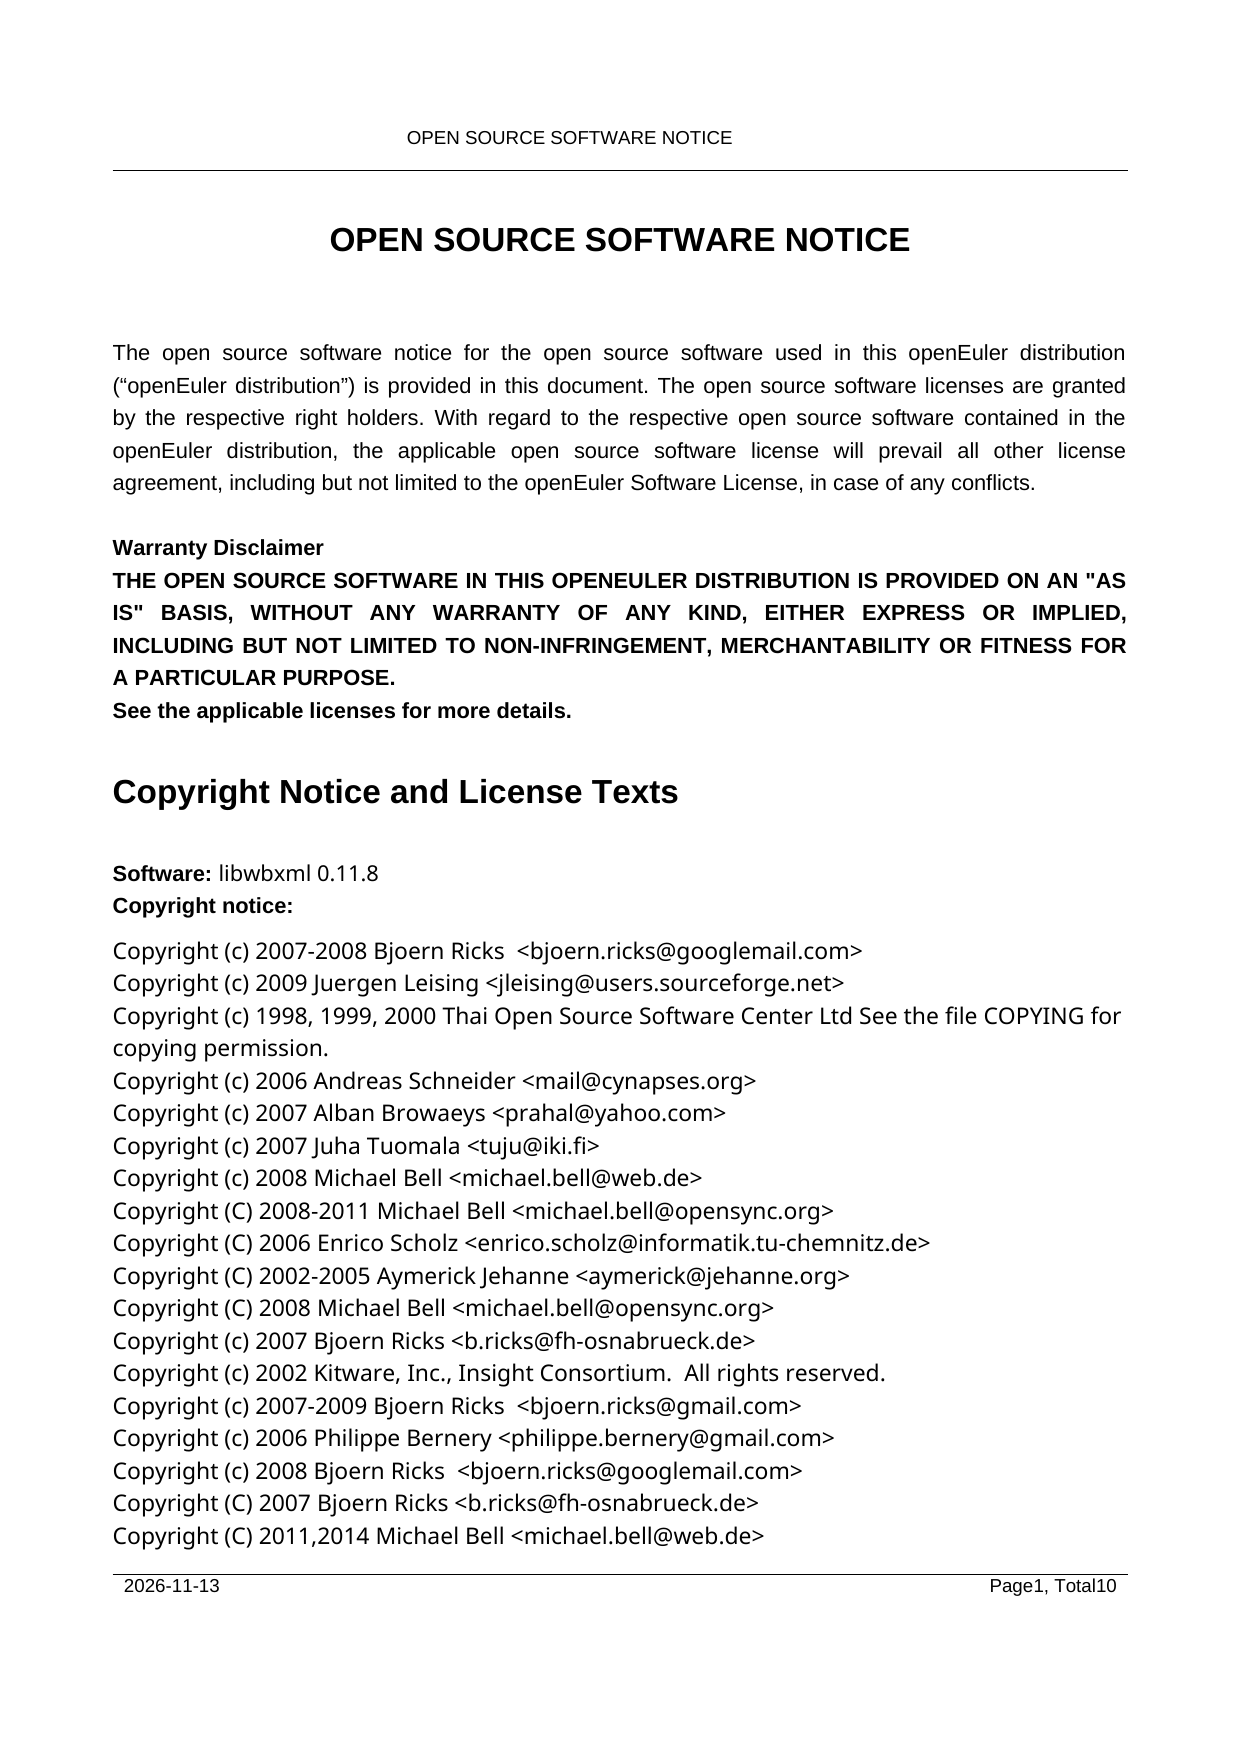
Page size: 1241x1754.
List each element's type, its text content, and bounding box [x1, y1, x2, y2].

text Copyright Notice and License Texts [112, 759, 1128, 824]
text The open source software notice for the open source software used in this openEuler distribution (“openEuler distribution”) is provided in this document. The open source software licenses are granted by the respective right holders. With regard to the respective open source software contained in the openEuler distribution, the applicable open source software license will prevail all other license agreement, including but not limited to the openEuler Software License, in case of any conflicts. [112, 336, 1128, 499]
text OPEN SOURCE SOFTWARE NOTICE [112, 206, 1128, 271]
title Software: libwbxml 0.11.8 [112, 856, 1128, 889]
text Warranty Disclaimer [112, 531, 1128, 564]
text THE OPEN SOURCE SOFTWARE IN THIS OPENEULER DISTRIBUTION IS PROVIDED ON AN "AS IS" BASIS, WITHOUT ANY WARRANTY OF ANY KIND, EITHER EXPRESS OR IMPLIED, INCLUDING BUT NOT LIMITED TO NON-INFRINGEMENT, MERCHANTABILITY OR FITNESS FOR A PARTICULAR PURPOSE. See the applicable licenses for more details. [112, 564, 1128, 726]
text Copyright notice: [112, 889, 1128, 921]
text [112, 934, 1128, 1551]
